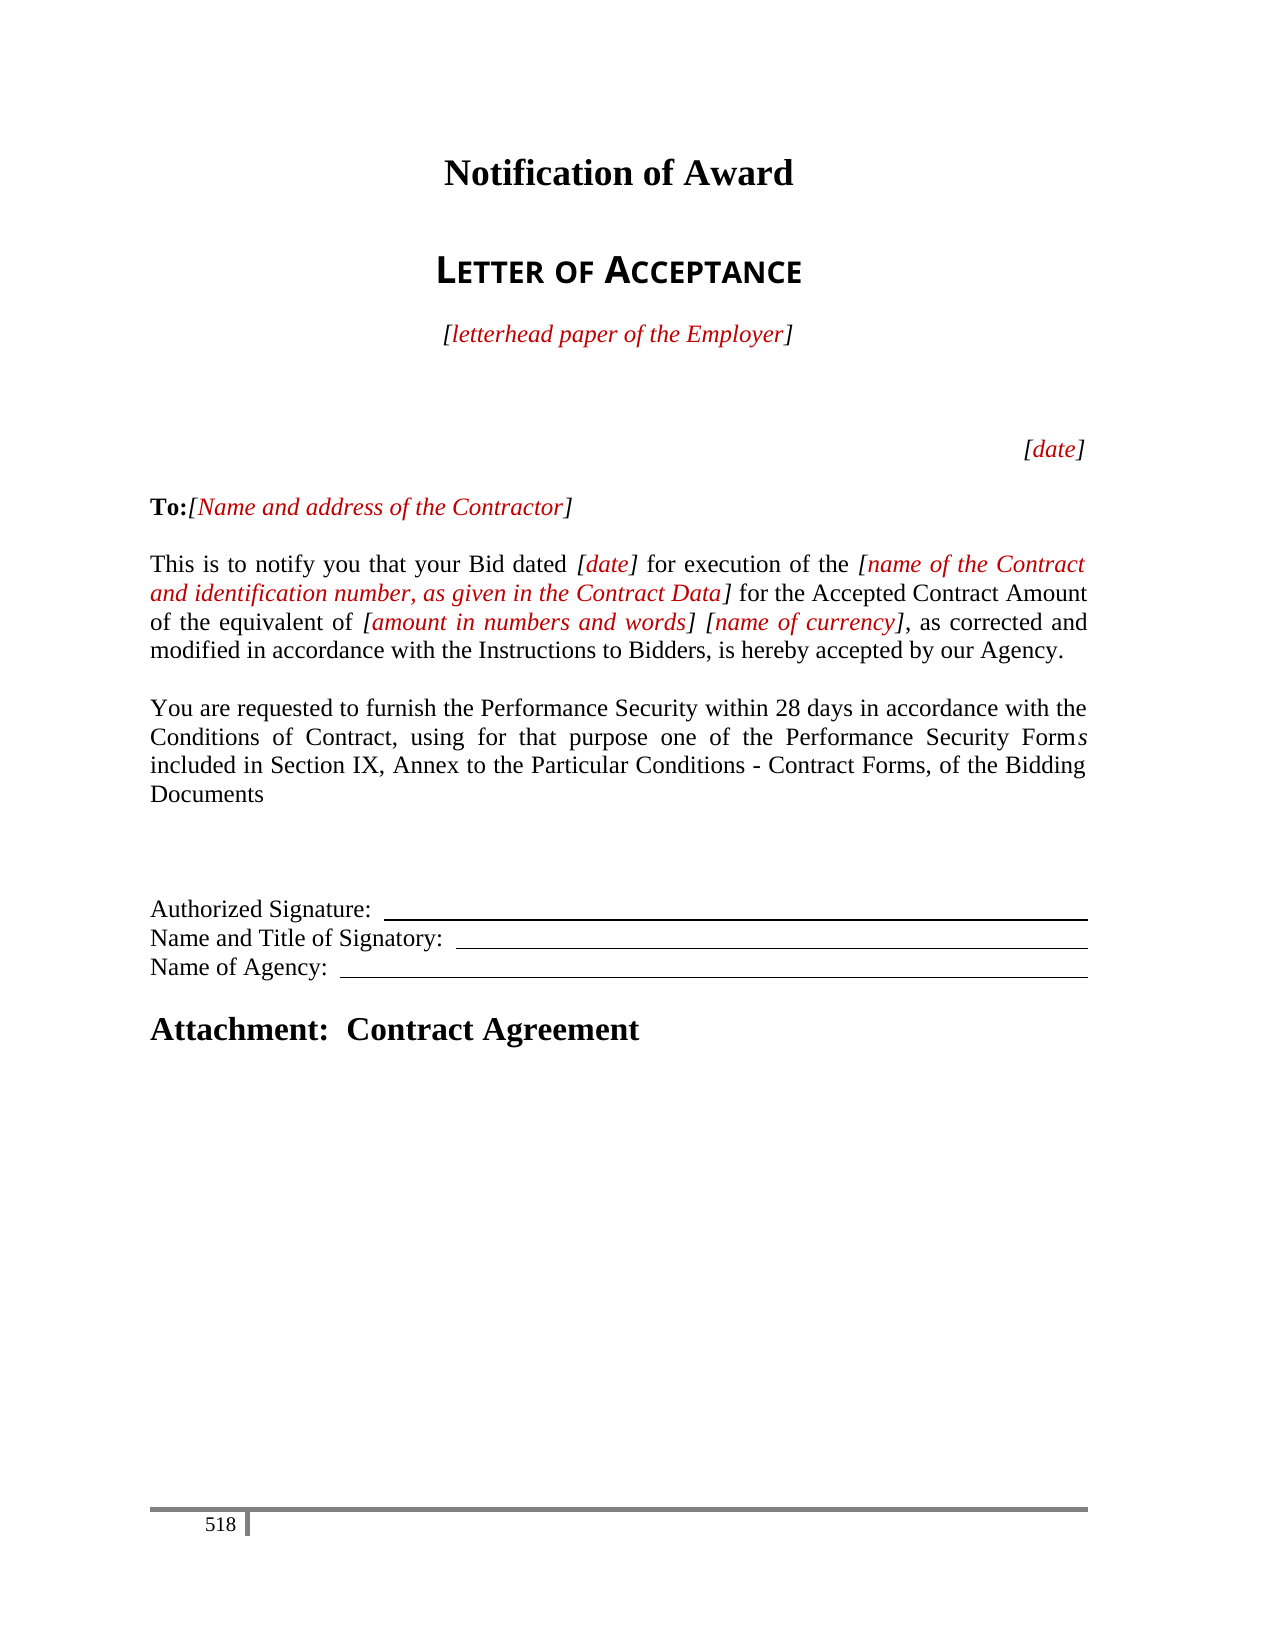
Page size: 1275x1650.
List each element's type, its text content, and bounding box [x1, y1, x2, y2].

text Notification of Award [150, 150, 1087, 193]
text Name of Agency: [150, 952, 1087, 980]
text This is to notify you that your Bid dated [date] for execution of the [name of the Contract and identification number, as given in the Contract Data] for the Accepted Contract Amount of the equivalent of [amount in numbers and words] [name of currency], as corrected and modified in accordance with the Instructions to Bidders, is hereby accepted by our Agency. [150, 549, 1087, 664]
text Authorized Signature: [150, 894, 1087, 923]
text You are requested to furnish the Performance Security within 28 days in accordance with the Conditions of Contract, using for that purpose one of the Performance Security Forms included in Section IX, Annex to the Particular Conditions - Contract Forms, of the Bidding Documents [150, 693, 1087, 808]
text To:[Name and address of the Contractor] [150, 492, 1087, 520]
text [letterhead paper of the Employer] [150, 319, 1087, 348]
text Attachment: Contract Agreement [150, 1009, 1087, 1047]
text [date] [150, 434, 1087, 463]
text Name and Title of Signatory: [150, 923, 1087, 952]
subtitle Letter of Acceptance [150, 243, 1087, 294]
